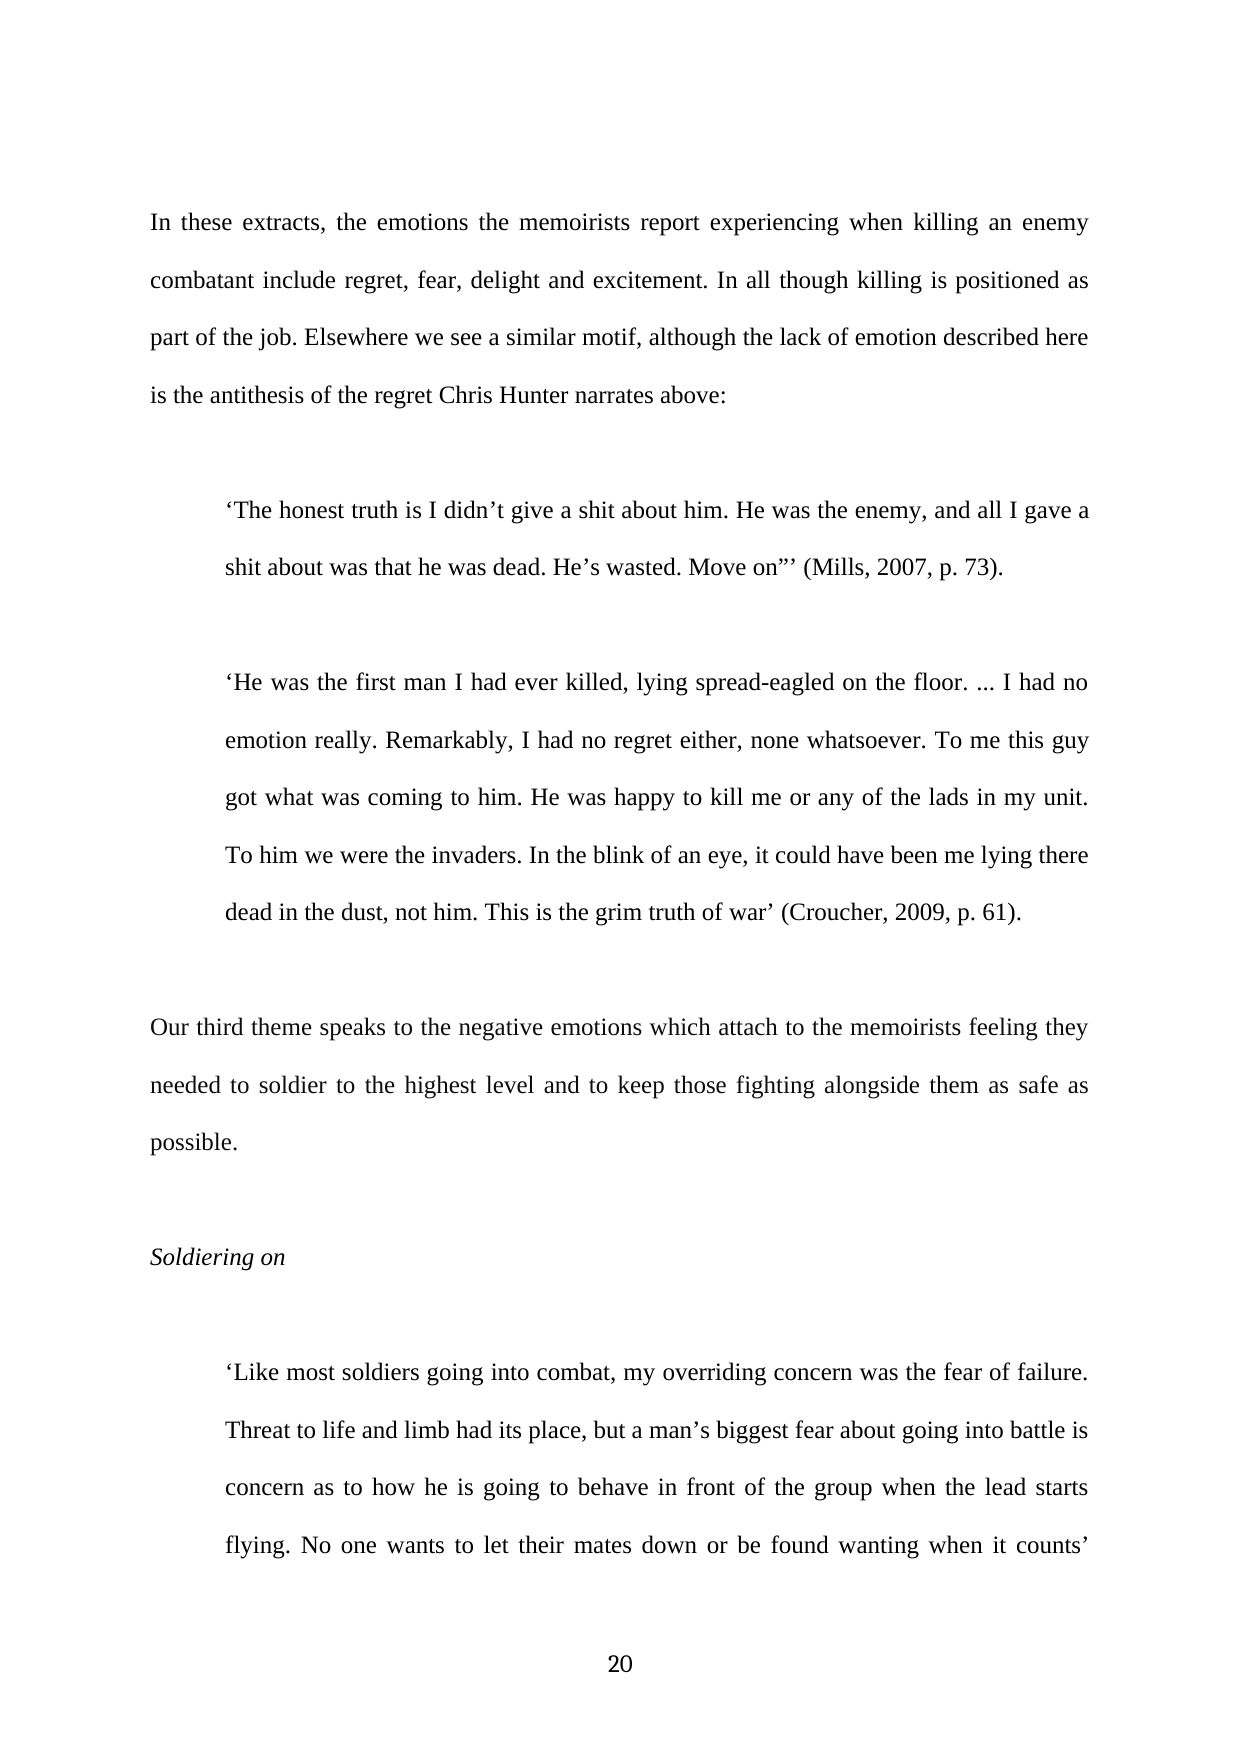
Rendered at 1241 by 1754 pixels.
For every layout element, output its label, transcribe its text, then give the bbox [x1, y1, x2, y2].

text Soldiering on [150, 1242, 1090, 1271]
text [225, 1357, 1090, 1559]
text In these extracts, the emotions the memoirists report experiencing when killing an enemy combatant include regret, fear, delight and excitement. In all though killing is positioned as part of the job. Elsewhere we see a similar motif, although the lack of emotion described here is the antithesis of the regret Chris Hunter narrates above: [150, 207, 1090, 409]
text ‘The honest truth is I didn’t give a shit about him. He was the enemy, and all I gave a shit about was that he was dead. He’s wasted. Move on”’ (Mills, 2007, p. 73). [225, 495, 1090, 581]
text Our third theme speaks to the negative emotions which attach to the memoirists feeling they needed to soldier to the highest level and to keep those fighting alongside them as safe as possible. [150, 1012, 1090, 1156]
text ‘He was the first man I had ever killed, lying spread-eagled on the floor. ... I had no emotion really. Remarkably, I had no regret either, none whatsoever. To me this guy got what was coming to him. He was happy to kill me or any of the lads in my unit. To him we were the invaders. In the blink of an eye, it could have been me lying there dead in the dust, not him. This is the grim truth of war’ (Croucher, 2009, p. 61). [225, 667, 1090, 926]
